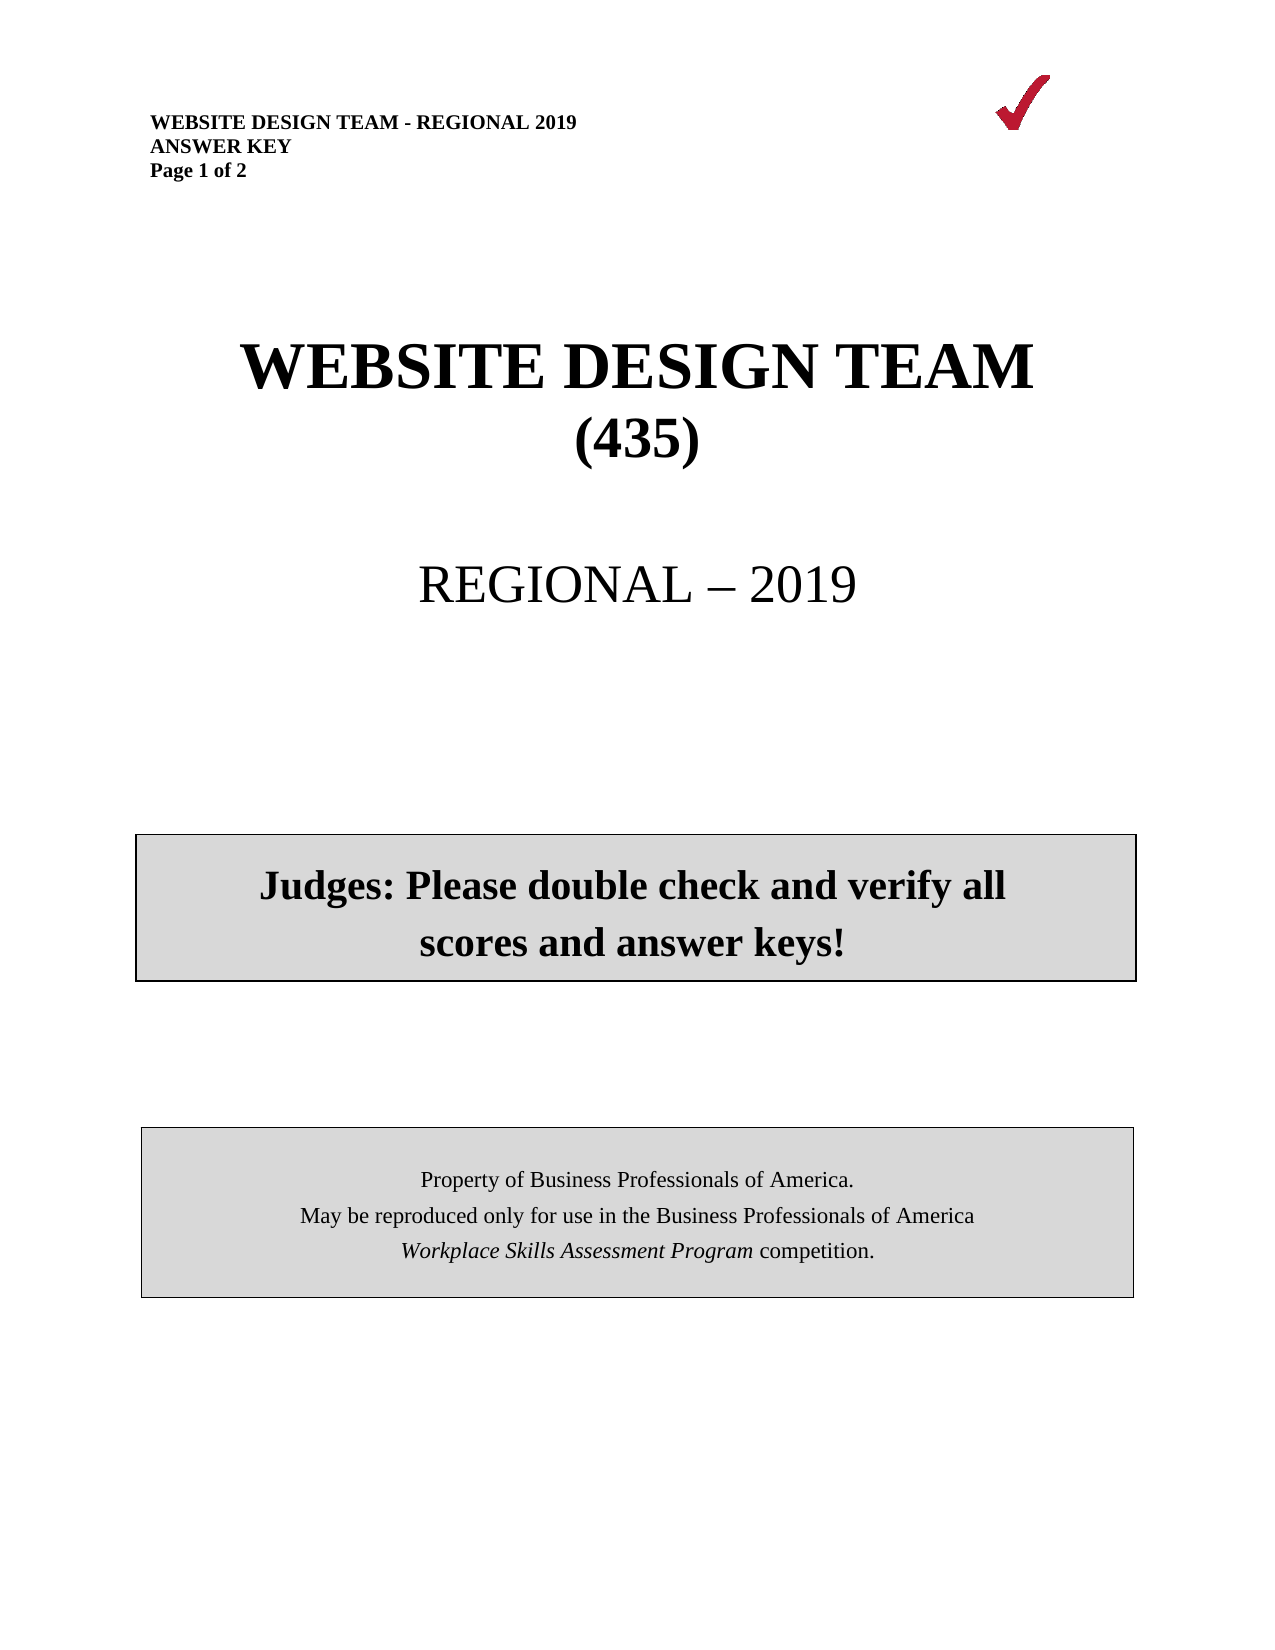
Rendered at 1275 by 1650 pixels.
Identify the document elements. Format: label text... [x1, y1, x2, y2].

text (435) [150, 403, 1125, 470]
text Property of Business Professionals of America. [142, 1163, 1133, 1192]
text Judges: Please double check and verify all [150, 860, 1116, 908]
text Workplace Skills Assessment Program competition. [142, 1234, 1133, 1297]
text REGIONAL – 2019 [150, 552, 1125, 614]
text WEBSITE DESIGN TEAM [150, 327, 1125, 403]
picture [995, 75, 1050, 130]
text scores and answer keys! [150, 918, 1116, 966]
text May be reproduced only for use in the Business Professionals of America [142, 1199, 1133, 1228]
